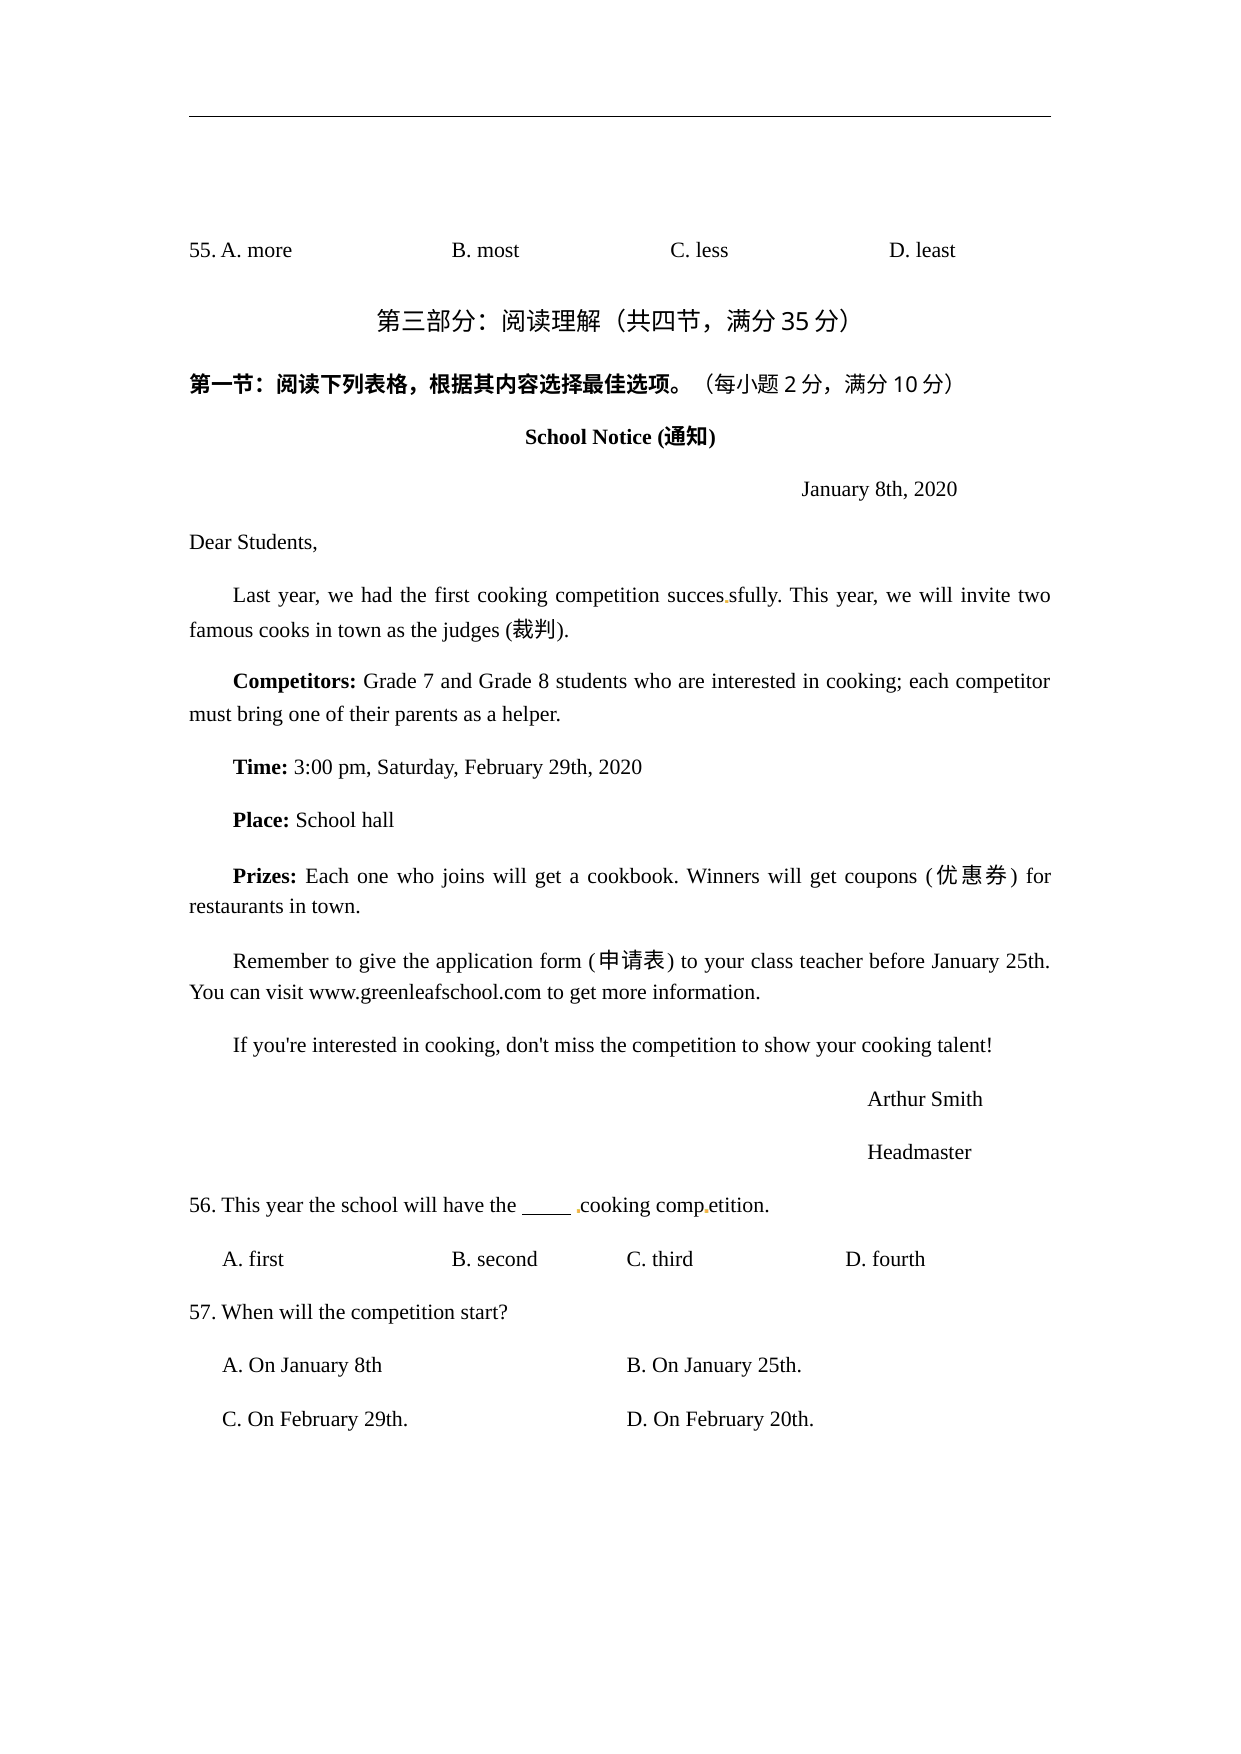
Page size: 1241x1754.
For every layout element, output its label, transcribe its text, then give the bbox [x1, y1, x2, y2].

text Remember to give the application form (申请表) to your class teacher before January 25th. You can visit www.greenleafschool.com to get more information. [189, 943, 1051, 1008]
text 56. This year the school will have the cooking competition. [189, 1189, 1051, 1221]
text C. On February 29th. D. On February 20th. [189, 1402, 1051, 1435]
text Last year, we had the first cooking competition successfully. This year, we will invite two famous cooks in town as the judges (裁判). [189, 579, 1051, 644]
text 55. A. more B. most C. less D. least [189, 233, 1051, 266]
text School Notice (通知) [189, 419, 1051, 451]
text 第一节：阅读下列表格，根据其内容选择最佳选项。（每小题2分，满分10分） [189, 368, 1051, 398]
text Dear Students, [189, 526, 1051, 558]
text 57. When will the competition start? [189, 1296, 1051, 1328]
text January 8th, 2020 [758, 472, 1051, 505]
text Prizes: Each one who joins will get a cookbook. Winners will get coupons (优惠券) for restaurants in town. [189, 857, 1051, 922]
text If you're interested in cooking, don't miss the competition to show your cooking talent! [189, 1029, 1051, 1061]
text Competitors: Grade 7 and Grade 8 students who are interested in cooking; each competitor must bring one of their parents as a helper. [189, 665, 1051, 730]
text Arthur Smith [801, 1082, 1051, 1115]
text 第三部分：阅读理解（共四节，满分35分） [189, 287, 1051, 352]
text A. On January 8th B. On January 25th. [189, 1349, 1051, 1381]
text Time: 3:00 pm, Saturday, February 29th, 2020 [189, 751, 1051, 783]
text A. first B. second C. third D. fourth [189, 1242, 1051, 1275]
text Place: School hall [189, 804, 1051, 836]
text Headmaster [801, 1136, 1051, 1168]
